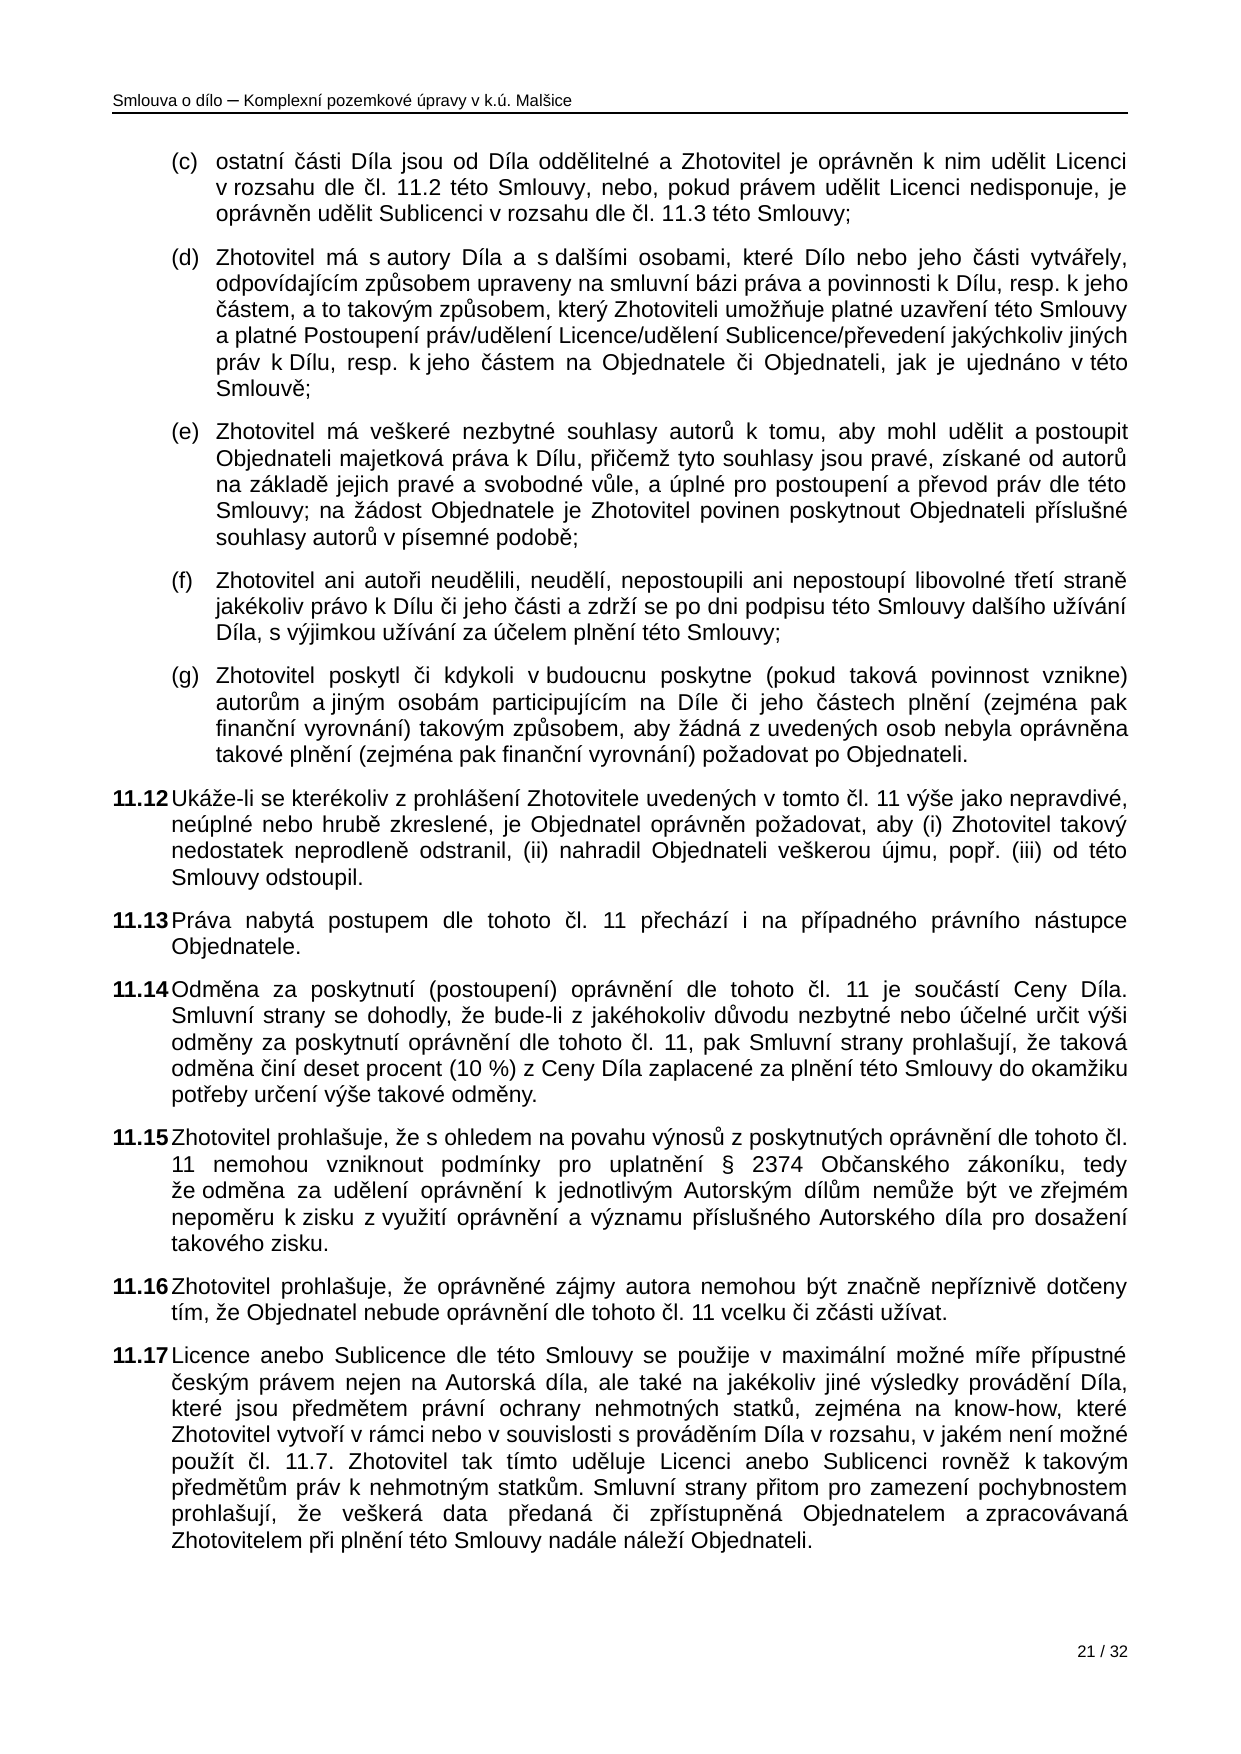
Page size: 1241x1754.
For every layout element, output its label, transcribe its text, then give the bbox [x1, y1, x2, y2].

text Zhotovitel ani autoři neudělili, neudělí, nepostoupili ani nepostoupí libovolné třetí straně jakékoliv právo k Dílu či jeho části a zdrží se po dni podpisu této Smlouvy dalšího užívání Díla, s výjimkou užívání za účelem plnění této Smlouvy; [171, 567, 1128, 646]
text Zhotovitel prohlašuje, že oprávněné zájmy autora nemohou být značně nepříznivě dotčeny tím, že Objednatel nebude oprávnění dle tohoto čl. 11 vcelku či zčásti užívat. [112, 1273, 1128, 1326]
text ostatní části Díla jsou od Díla oddělitelné a Zhotovitel je oprávněn k nim udělit Licenci v rozsahu dle čl. 11.2 této Smlouvy, nebo, pokud právem udělit Licenci nedisponuje, je oprávněn udělit Sublicenci v rozsahu dle čl. 11.3 této Smlouvy; [171, 148, 1128, 227]
text Odměna za poskytnutí (postoupení) oprávnění dle tohoto čl. 11 je součástí Ceny Díla. Smluvní strany se dohodly, že bude-li z jakéhokoliv důvodu nezbytné nebo účelné určit výši odměny za poskytnutí oprávnění dle tohoto čl. 11, pak Smluvní strany prohlašují, že taková odměna činí deset procent (10 %) z Ceny Díla zaplacené za plnění této Smlouvy do okamžiku potřeby určení výše takové odměny. [112, 976, 1128, 1108]
text Práva nabytá postupem dle tohoto čl. 11 přechází i na případného právního nástupce Objednatele. [112, 907, 1128, 959]
text Zhotovitel poskytl či kdykoli v budoucnu poskytne (pokud taková povinnost vznikne) autorům a jiným osobám participujícím na Díle či jeho částech plnění (zejména pak finanční vyrovnání) takovým způsobem, aby žádná z uvedených osob nebyla oprávněna takové plnění (zejména pak finanční vyrovnání) požadovat po Objednateli. [171, 662, 1128, 768]
text Licence anebo Sublicence dle této Smlouvy se použije v maximální možné míře přípustné českým právem nejen na Autorská díla, ale také na jakékoliv jiné výsledky provádění Díla, které jsou předmětem právní ochrany nehmotných statků, zejména na know-how, které Zhotovitel vytvoří v rámci nebo v souvislosti s prováděním Díla v rozsahu, v jakém není možné použít čl. 11.7. Zhotovitel tak tímto uděluje Licenci anebo Sublicenci rovněž k takovým předmětům práv k nehmotným statkům. Smluvní strany přitom pro zamezení pochybnostem prohlašují, že veškerá data předaná či zpřístupněná Objednatelem a zpracovávaná Zhotovitelem při plnění této Smlouvy nadále náleží Objednateli. [112, 1342, 1128, 1553]
text Zhotovitel má s autory Díla a s dalšími osobami, které Dílo nebo jeho části vytvářely, odpovídajícím způsobem upraveny na smluvní bázi práva a povinnosti k Dílu, resp. k jeho částem, a to takovým způsobem, který Zhotoviteli umožňuje platné uzavření této Smlouvy a platné Postoupení práv/udělení Licence/udělení Sublicence/převedení jakýchkoliv jiných práv k Dílu, resp. k jeho částem na Objednatele či Objednateli, jak je ujednáno v této Smlouvě; [171, 243, 1128, 402]
text Zhotovitel prohlašuje, že s ohledem na povahu výnosů z poskytnutých oprávnění dle tohoto čl. 11 nemohou vzniknout podmínky pro uplatnění § 2374 Občanského zákoníku, tedy že odměna za udělení oprávnění k jednotlivým Autorským dílům nemůže být ve zřejmém nepoměru k zisku z využití oprávnění a významu příslušného Autorského díla pro dosažení takového zisku. [112, 1124, 1128, 1256]
text Ukáže-li se kterékoliv z prohlášení Zhotovitele uvedených v tomto čl. 11 výše jako nepravdivé, neúplné nebo hrubě zkreslené, je Objednatel oprávněn požadovat, aby (i) Zhotovitel takový nedostatek neprodleně odstranil, (ii) nahradil Objednateli veškerou újmu, popř. (iii) od této Smlouvy odstoupil. [112, 784, 1128, 890]
text Zhotovitel má veškeré nezbytné souhlasy autorů k tomu, aby mohl udělit a postoupit Objednateli majetková práva k Dílu, přičemž tyto souhlasy jsou pravé, získané od autorů na základě jejich pravé a svobodné vůle, a úplné pro postoupení a převod práv dle této Smlouvy; na žádost Objednatele je Zhotovitel povinen poskytnout Objednateli příslušné souhlasy autorů v písemné podobě; [171, 418, 1128, 550]
